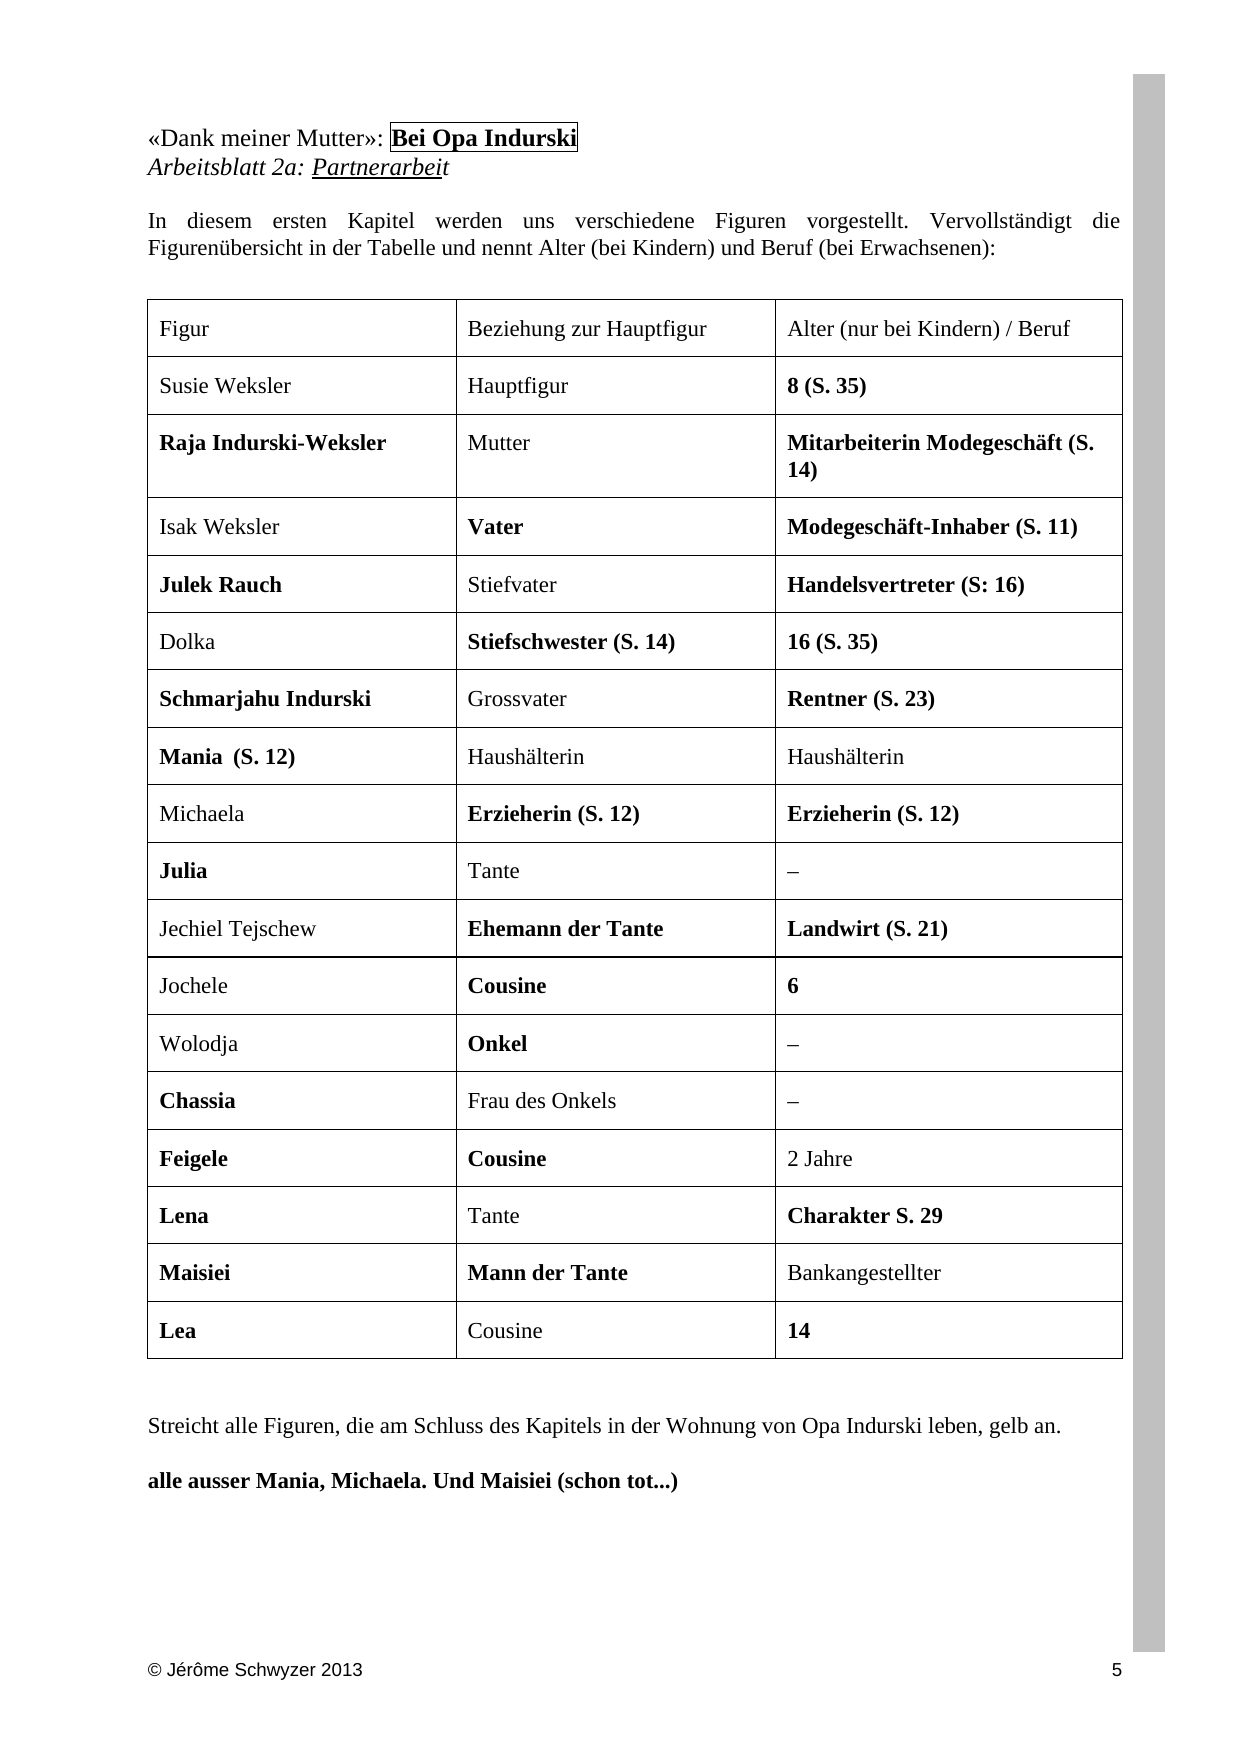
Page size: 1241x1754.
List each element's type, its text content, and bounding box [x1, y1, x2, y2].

table_cell Onkel [457, 1015, 775, 1071]
table_cell Dolka [148, 613, 456, 669]
table_cell 6 [776, 958, 1122, 1014]
text In diesem ersten Kapitel werden uns verschiedene Figuren vorgestellt. Vervollständigt die Figurenübersicht in der Tabelle und nennt Alter (bei Kindern) und Beruf (bei Erwachsenen): [148, 208, 1122, 260]
table_cell Rentner (S. 23) [776, 670, 1122, 727]
table_cell Lea [148, 1302, 456, 1358]
table_cell Stiefvater [457, 556, 775, 612]
table_cell Hauptfigur [457, 357, 775, 413]
text Arbeitsblatt 2a: Partnerarbeit [148, 152, 1122, 181]
table_cell Erzieherin (S. 12) [776, 785, 1122, 842]
table_cell Schmarjahu Indurski [148, 670, 456, 727]
table_cell Susie Weksler [148, 357, 456, 413]
table_cell Charakter S. 29 [776, 1187, 1122, 1243]
table_cell – [776, 1072, 1122, 1128]
table_cell Handelsvertreter (S: 16) [776, 556, 1122, 612]
text alle ausser Mania, Michaela. Und Maisiei (schon tot...)«Dank meiner Mutter»: Bei Opa Indurski [148, 1467, 1122, 1493]
table_cell Vater [457, 498, 775, 554]
table_cell – [776, 1015, 1122, 1071]
table_cell 8 (S. 35) [776, 357, 1122, 413]
table_cell Julek Rauch [148, 556, 456, 612]
table_cell 14 [776, 1302, 1122, 1358]
table_cell Michaela [148, 785, 456, 842]
table_cell Chassia [148, 1072, 456, 1128]
table_cell Raja Indurski-Weksler [148, 415, 456, 497]
table_cell Stiefschwester (S. 14) [457, 613, 775, 669]
table_cell Mitarbeiterin Modegeschäft (S. 14) [776, 415, 1122, 497]
table_cell Isak Weksler [148, 498, 456, 554]
table_cell Mann der Tante [457, 1244, 775, 1301]
table_cell Jochele [148, 958, 456, 1014]
table_cell – [776, 843, 1122, 899]
table_header Figur [148, 300, 456, 356]
table_cell Frau des Onkels [457, 1072, 775, 1128]
table_cell Cousine [457, 1302, 775, 1358]
table_cell Tante [457, 1187, 775, 1243]
table_cell Haushälterin [776, 728, 1122, 784]
table_cell Cousine [457, 1130, 775, 1186]
table_cell Tante [457, 843, 775, 899]
table_cell 2 Jahre [776, 1130, 1122, 1186]
table_cell Landwirt (S. 21) [776, 900, 1122, 956]
table_cell 16 (S. 35) [776, 613, 1122, 669]
table_cell Maisiei [148, 1244, 456, 1301]
table_cell Bankangestellter [776, 1244, 1122, 1301]
table_cell Modegeschäft-Inhaber (S. 11) [776, 498, 1122, 554]
table_cell Ehemann der Tante [457, 900, 775, 956]
table_header Beziehung zur Hauptfigur [457, 300, 775, 356]
table_header Alter (nur bei Kindern) / Beruf [776, 300, 1122, 356]
table_cell Jechiel Tejschew [148, 900, 456, 956]
table_cell Mutter [457, 415, 775, 497]
table_cell Haushälterin [457, 728, 775, 784]
text Streicht alle Figuren, die am Schluss des Kapitels in der Wohnung von Opa Indurski leben, gelb an. [148, 1386, 1122, 1438]
table_cell Lena [148, 1187, 456, 1243]
table_cell Wolodja [148, 1015, 456, 1071]
table_cell Grossvater [457, 670, 775, 727]
table_cell Erzieherin (S. 12) [457, 785, 775, 842]
table_cell Feigele [148, 1130, 456, 1186]
table_cell Julia [148, 843, 456, 899]
table_cell Mania (S. 12) [148, 728, 456, 784]
table_cell Cousine [457, 958, 775, 1014]
